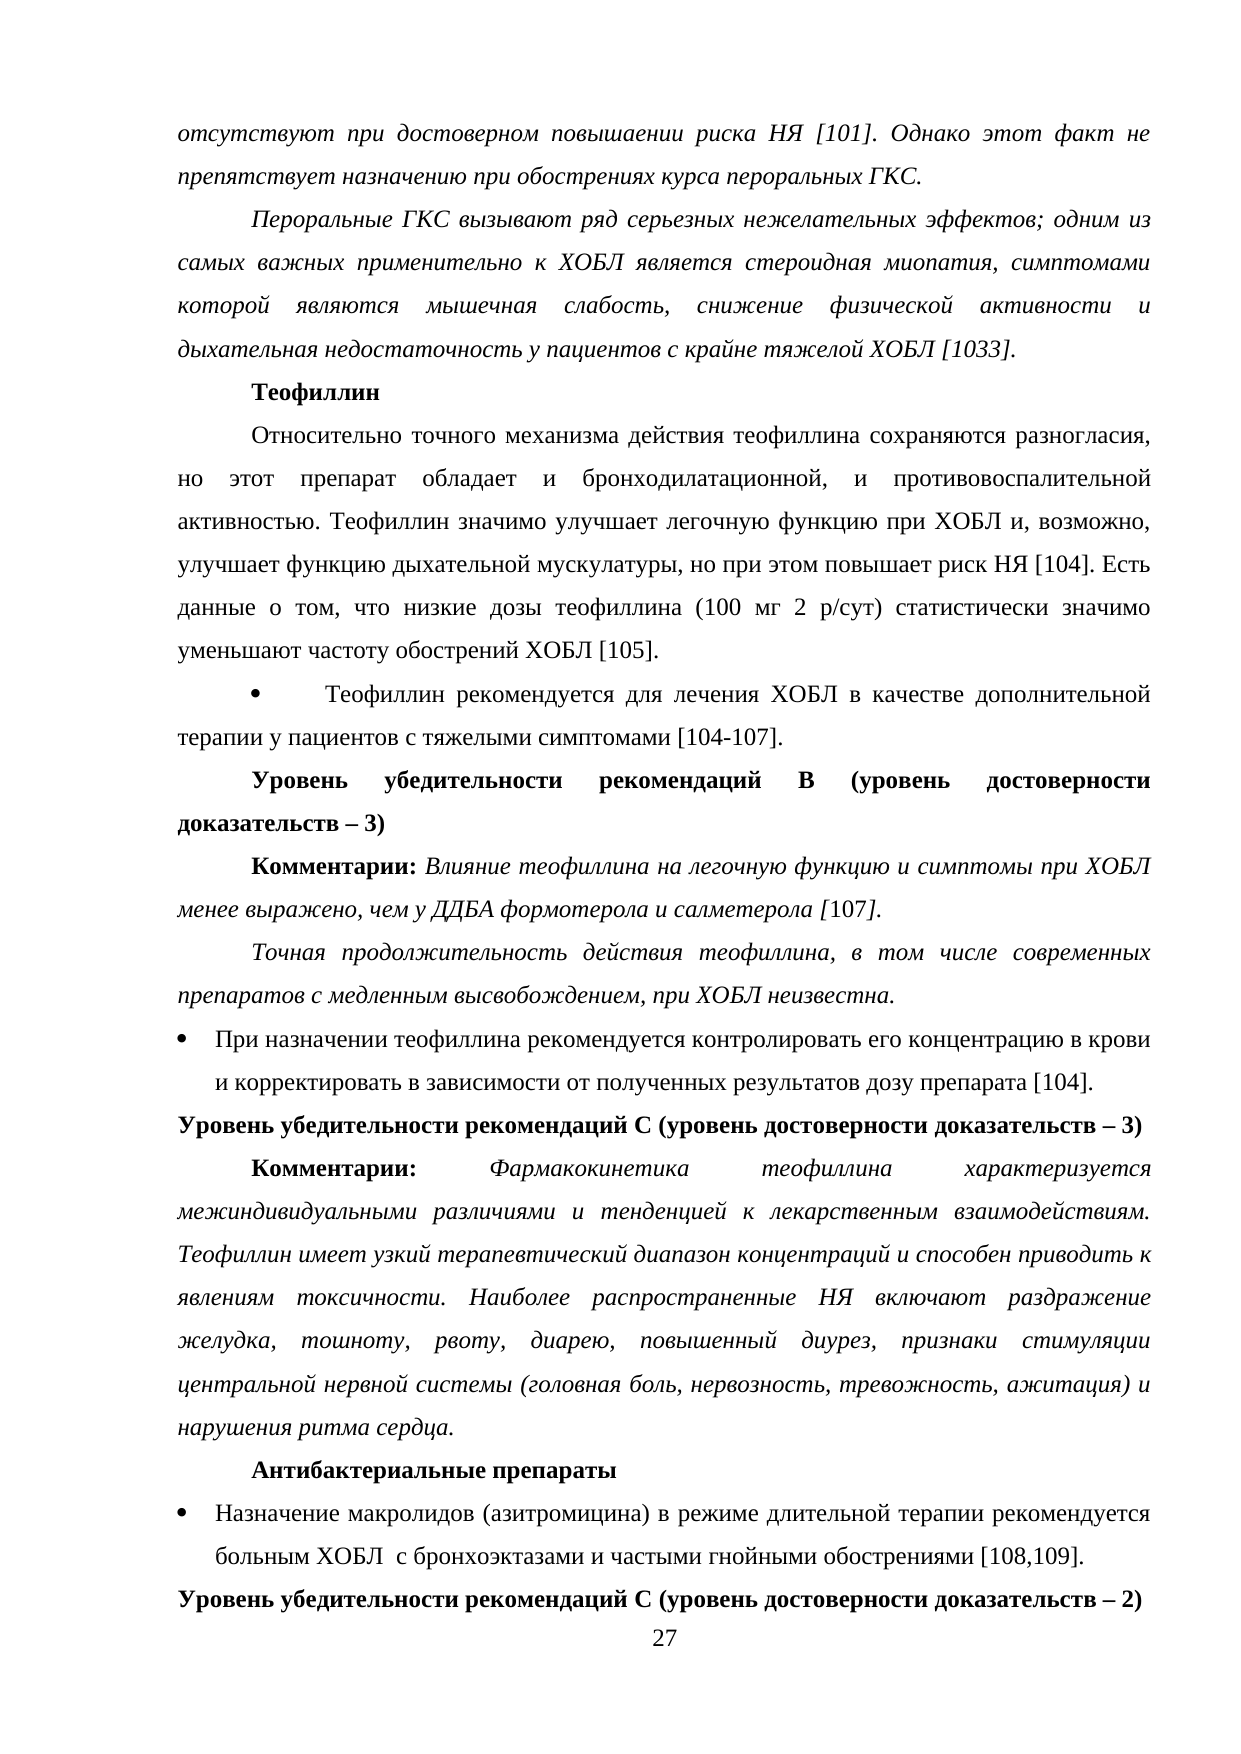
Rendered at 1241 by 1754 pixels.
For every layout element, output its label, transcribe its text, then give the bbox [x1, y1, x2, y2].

list При назначении теофиллина рекомендуется контролировать его концентрацию в крови и корректировать в зависимости от полученных результатов дозу препарата [104]. [177, 1024, 1152, 1096]
text Точная продолжительность действия теофиллина, в том числе современных препаратов с медленным высвобождением, при ХОБЛ неизвестна. [177, 937, 1152, 1009]
text Относительно точного механизма действия теофиллина сохраняются разногласия, но этот препарат обладает и бронходилатационной, и противовоспалительной активностью. Теофиллин значимо улучшает легочную функцию при ХОБЛ и, возможно, улучшает функцию дыхательной мускулатуры, но при этом повышает риск НЯ [104]. Есть данные о том, что низкие дозы теофиллина (100 мг 2 р/сут) статистически значимо уменьшают частоту обострений ХОБЛ [105]. [177, 420, 1152, 664]
text Уровень убедительности рекомендаций C (уровень достоверности доказательств – 2) [177, 1584, 1152, 1613]
text Теофиллин [177, 377, 1152, 406]
text Антибактериальные препараты [177, 1455, 1152, 1484]
list Назначение макролидов (азитромицина) в режиме длительной терапии рекомендуется больным ХОБЛ с бронхоэктазами и частыми гнойными обострениями [108,109]. [177, 1498, 1152, 1570]
text Уровень убедительности рекомендаций С (уровень достоверности доказательств – 3) [177, 1110, 1152, 1139]
text Уровень убедительности рекомендаций В (уровень достоверности доказательств – 3) [177, 765, 1152, 837]
text Комментарии: Фармакокинетика теофиллина характеризуется межиндивидуальными различиями и тенденцией к лекарственным взаимодействиям. Теофиллин имеет узкий терапевтический диапазон концентраций и способен приводить к явлениям токсичности. Наиболее распространенные НЯ включают раздражение желудка, тошноту, рвоту, диарею, повышенный диурез, признаки стимуляции центральной нервной системы (головная боль, нервозность, тревожность, ажитация) и нарушения ритма сердца. [177, 1153, 1152, 1441]
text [177, 118, 1152, 190]
text Комментарии: Влияние теофиллина на легочную функцию и симптомы при ХОБЛ менее выражено, чем у ДДБА формотерола и салметерола [107]. [177, 851, 1152, 923]
list Теофиллин рекомендуется для лечения ХОБЛ в качестве дополнительной терапии у пациентов с тяжелыми симптомами [104-107]. [177, 679, 1152, 751]
